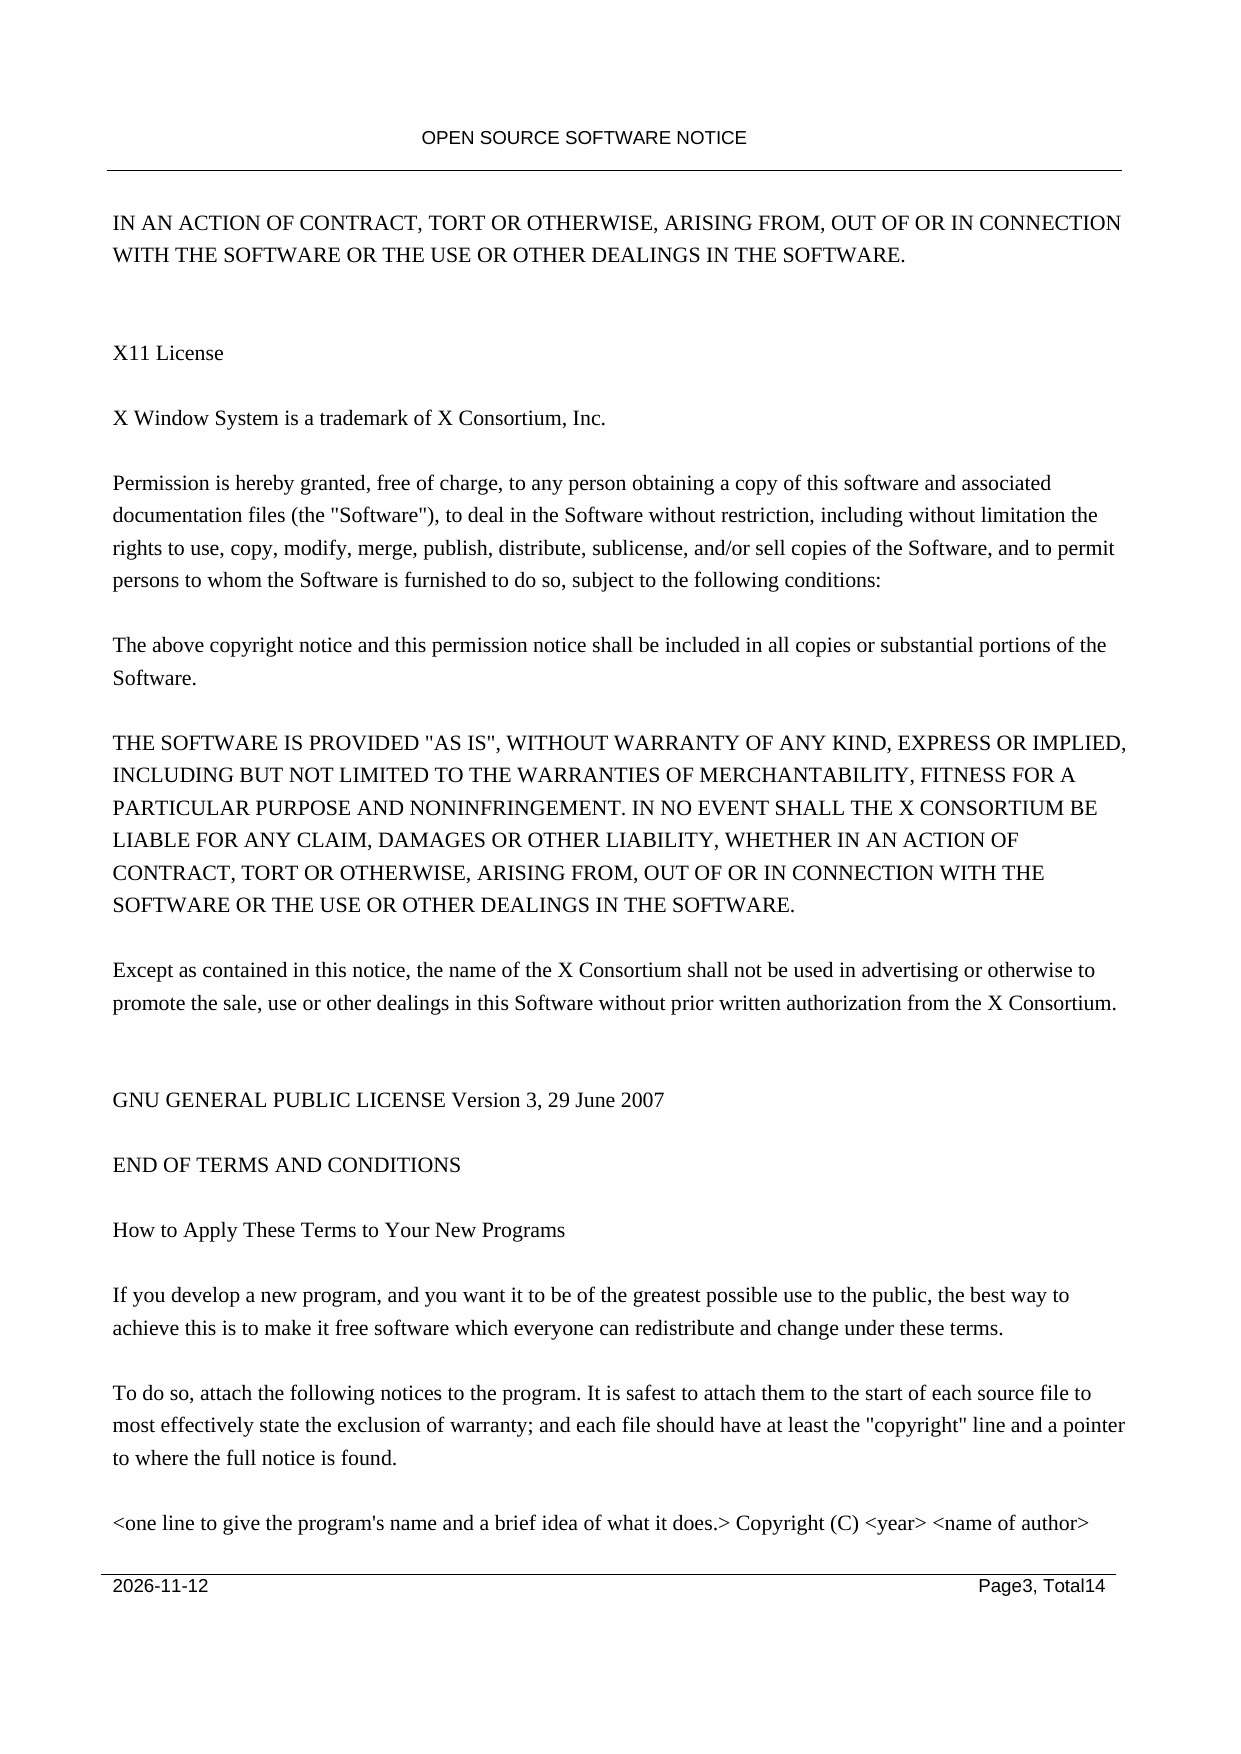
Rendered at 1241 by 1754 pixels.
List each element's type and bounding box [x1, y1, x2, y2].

text [112, 206, 1128, 1539]
